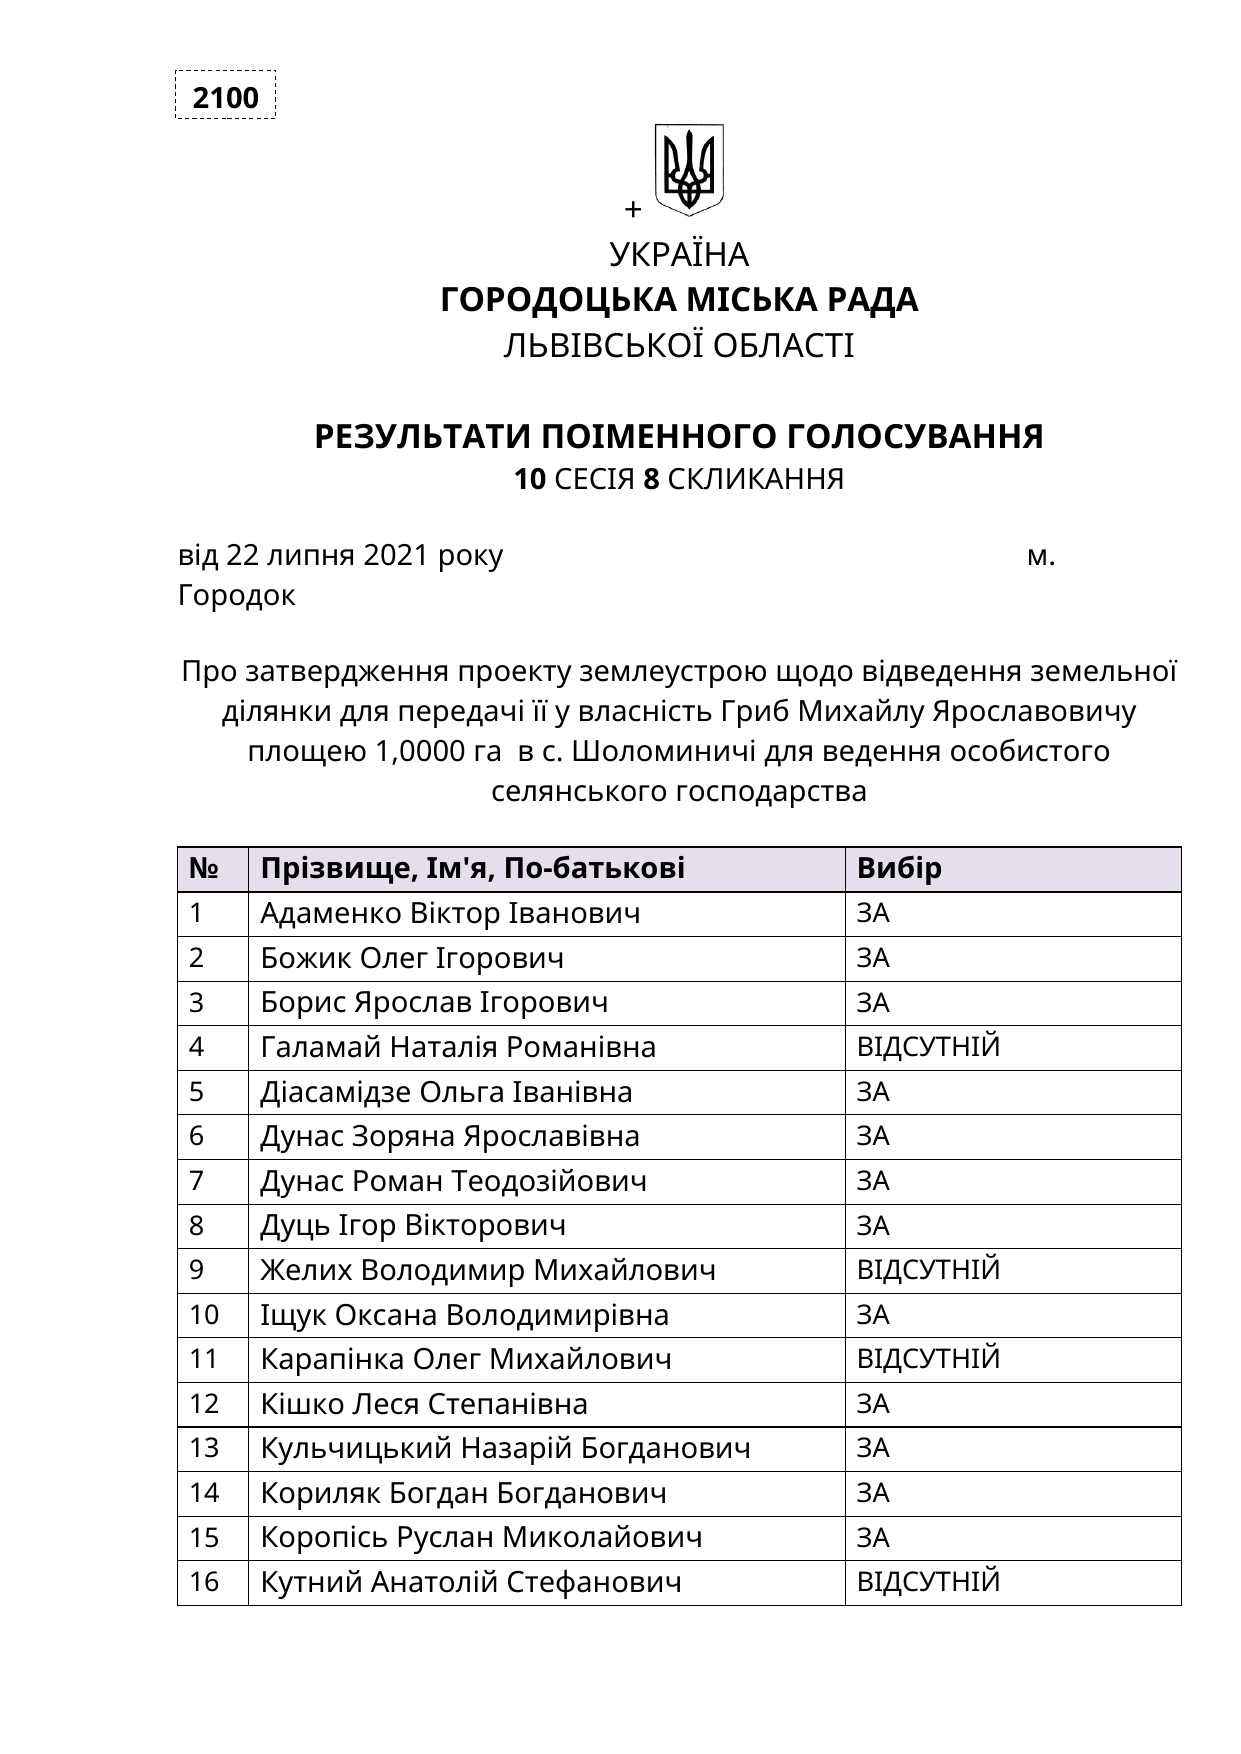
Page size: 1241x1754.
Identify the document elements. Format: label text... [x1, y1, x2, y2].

text ЛЬВІВСЬКОЇ ОБЛАСТІ [177, 322, 1181, 367]
table_header Прізвище, Ім'я, По-батькові [249, 848, 845, 891]
table_cell 12 [178, 1383, 248, 1426]
table_cell Кішко Леся Степанівна [249, 1383, 845, 1426]
table_cell ЗА [846, 1160, 1181, 1203]
table_cell ЗА [846, 1071, 1181, 1114]
table_cell Дунас Зоряна Ярославівна [249, 1115, 845, 1159]
table_cell Кутний Анатолій Стефанович [249, 1561, 845, 1605]
text 10 СЕСІЯ 8 СКЛИКАННЯ [177, 458, 1181, 498]
table_cell 15 [178, 1517, 248, 1560]
table_cell 13 [178, 1428, 248, 1471]
table_cell ЗА [846, 1383, 1181, 1426]
table_cell ВІДСУТНІЙ [846, 1026, 1181, 1070]
text + [177, 118, 1181, 231]
table_cell ЗА [846, 1472, 1181, 1516]
table_cell ВІДСУТНІЙ [846, 1561, 1181, 1605]
table_cell ВІДСУТНІЙ [846, 1338, 1181, 1382]
table_cell ЗА [846, 1517, 1181, 1560]
table_cell ЗА [846, 937, 1181, 981]
table_cell Кориляк Богдан Богданович [249, 1472, 845, 1516]
table_cell Коропісь Руслан Миколайович [249, 1517, 845, 1560]
table_cell ВІДСУТНІЙ [846, 1249, 1181, 1293]
table_cell 6 [178, 1115, 248, 1159]
table_cell Іщук Оксана Володимирівна [249, 1294, 845, 1337]
text від 22 липня 2021 року м. Городок [177, 534, 1181, 614]
table_cell Галамай Наталія Романівна [249, 1026, 845, 1070]
table_cell Адаменко Віктор Іванович [249, 893, 845, 936]
table_cell 5 [178, 1071, 248, 1114]
table_cell Дунас Роман Теодозійович [249, 1160, 845, 1203]
table_cell 2 [178, 937, 248, 981]
table_cell 11 [178, 1338, 248, 1382]
table_cell 14 [178, 1472, 248, 1516]
table_cell Кульчицький Назарій Богданович [249, 1428, 845, 1471]
text РЕЗУЛЬТАТИ ПОІМЕННОГО ГОЛОСУВАННЯ [177, 412, 1181, 458]
table_cell ЗА [846, 1294, 1181, 1337]
text Про затвердження проекту землеустрою щодо відведення земельної ділянки для передачі її у власність Гриб Михайлу Ярославовичу площею 1,0000 га в с. Шоломиничі для ведення особистого селянського господарства [177, 651, 1181, 809]
table_cell ЗА [846, 893, 1181, 936]
table_cell ЗА [846, 1115, 1181, 1159]
table_cell 10 [178, 1294, 248, 1337]
table_cell Діасамідзе Ольга Іванівна [249, 1071, 845, 1114]
table_header № [178, 848, 248, 891]
table_header Вибір [846, 848, 1181, 891]
table_cell Желих Володимир Михайлович [249, 1249, 845, 1293]
text ГОРОДОЦЬКА МІСЬКА РАДА [177, 276, 1181, 322]
table_cell Божик Олег Ігорович [249, 937, 845, 981]
text УКРАЇНА [177, 231, 1181, 276]
table_cell Дуць Ігор Вікторович [249, 1205, 845, 1248]
table_cell ЗА [846, 982, 1181, 1025]
table_cell 1 [178, 893, 248, 936]
table_cell 7 [178, 1160, 248, 1203]
table_cell 16 [178, 1561, 248, 1605]
table_cell ЗА [846, 1205, 1181, 1248]
table_cell 3 [178, 982, 248, 1025]
picture [642, 118, 735, 221]
table_cell 9 [178, 1249, 248, 1293]
table_cell 4 [178, 1026, 248, 1070]
table_cell Карапінка Олег Михайлович [249, 1338, 845, 1382]
table_cell ЗА [846, 1428, 1181, 1471]
table_cell Борис Ярослав Ігорович [249, 982, 845, 1025]
table_cell 8 [178, 1205, 248, 1248]
